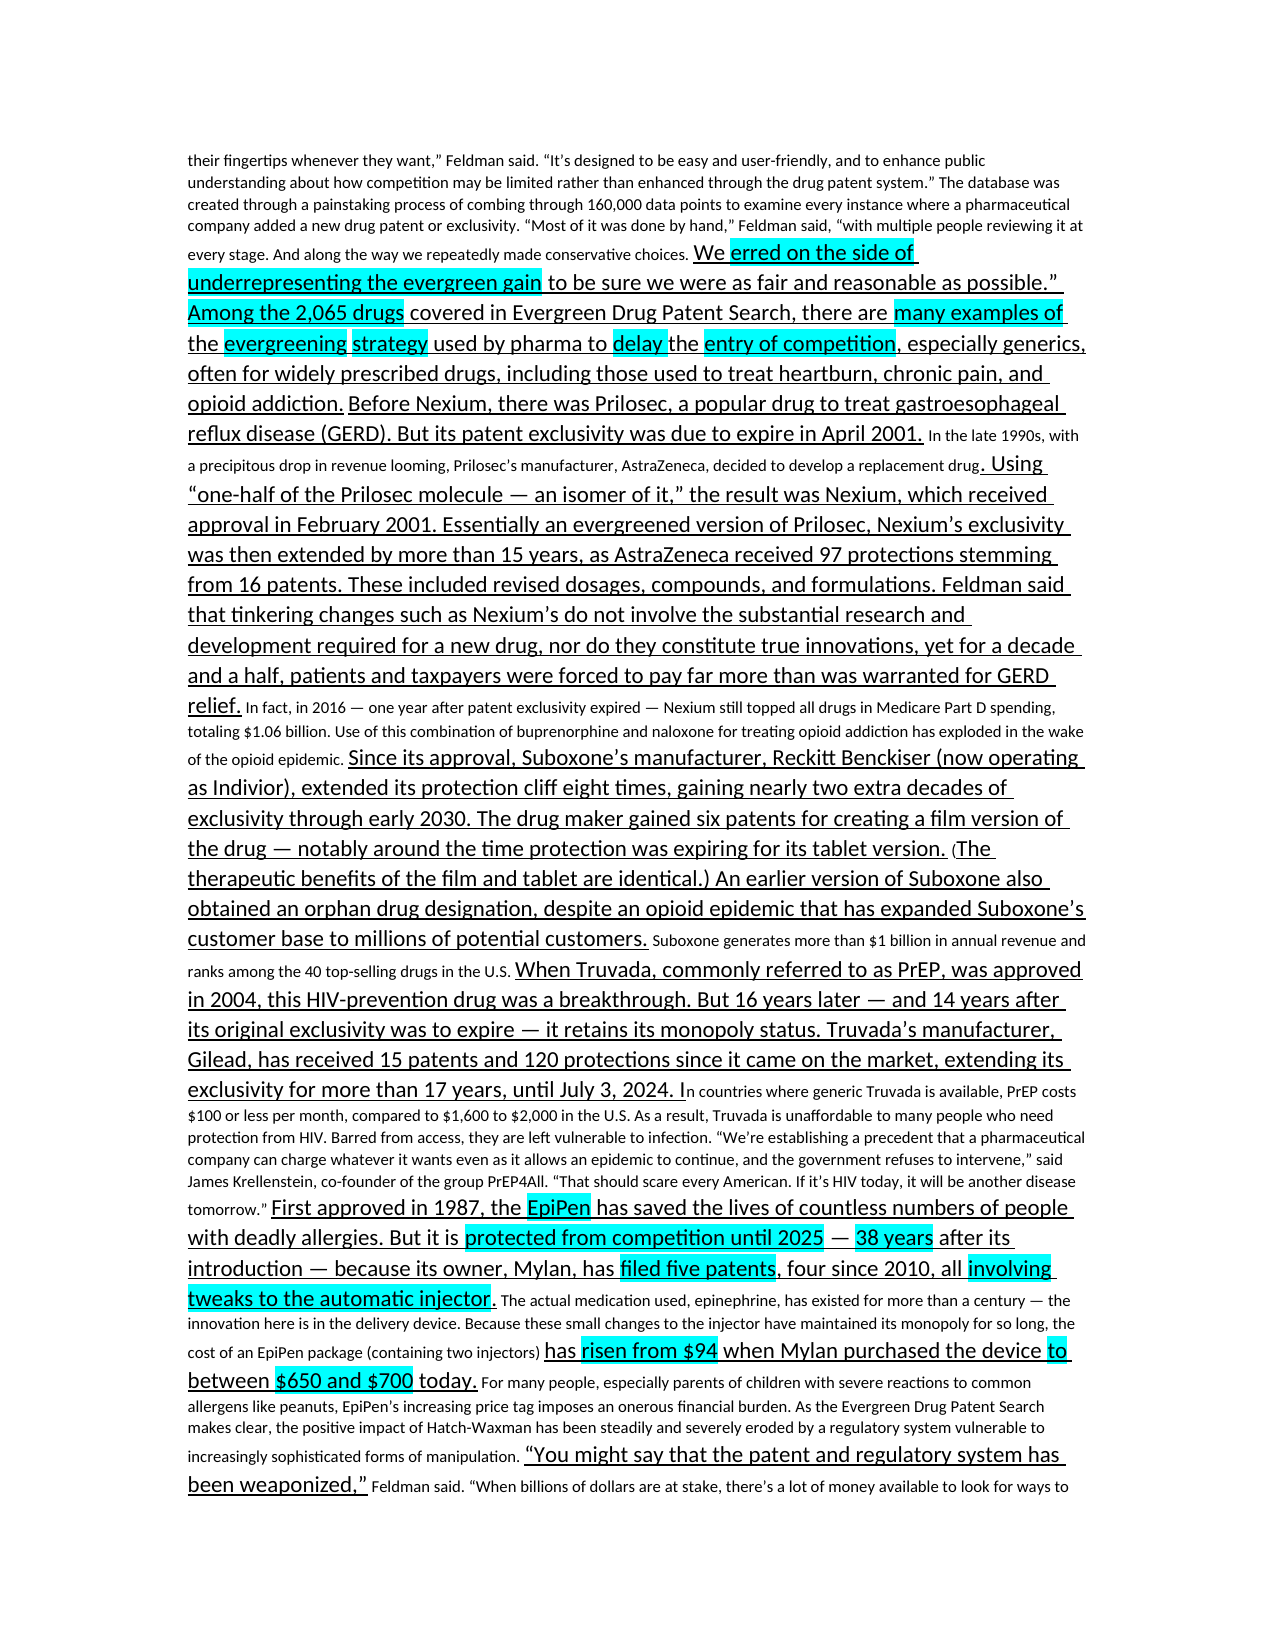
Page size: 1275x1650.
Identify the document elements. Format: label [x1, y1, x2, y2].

text [187, 150, 1087, 1498]
